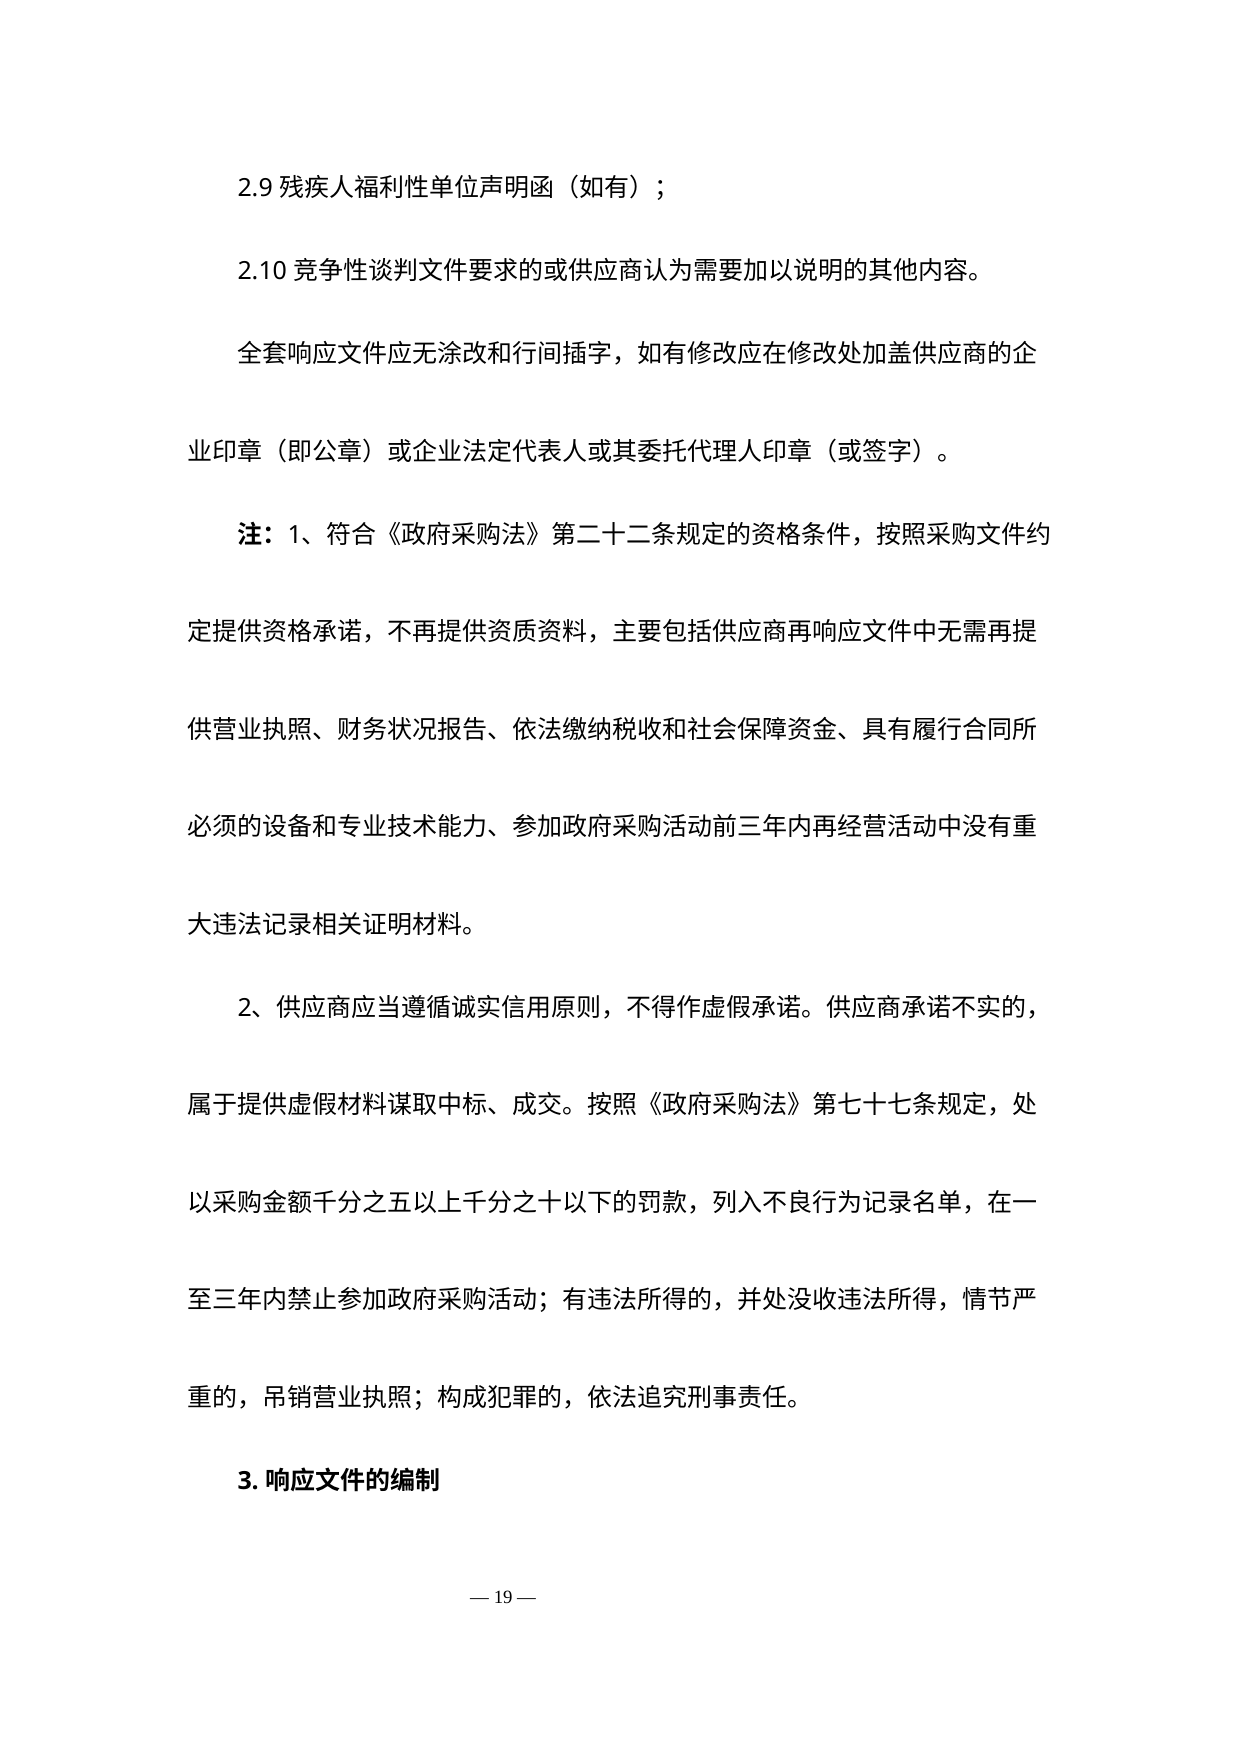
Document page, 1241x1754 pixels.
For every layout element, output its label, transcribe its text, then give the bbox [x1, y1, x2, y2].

text 2.9 残疾人福利性单位声明函（如有）； [187, 153, 1053, 218]
text 注：1、符合《政府采购法》第二十二条规定的资格条件，按照采购文件约定提供资格承诺，不再提供资质资料，主要包括供应商再响应文件中无需再提供营业执照、财务状况报告、依法缴纳税收和社会保障资金、具有履行合同所必须的设备和专业技术能力、参加政府采购活动前三年内再经营活动中没有重大违法记录相关证明材料。 [187, 500, 1053, 955]
text 2、供应商应当遵循诚实信用原则，不得作虚假承诺。供应商承诺不实的，属于提供虚假材料谋取中标、成交。按照《政府采购法》第七十七条规定，处以采购金额千分之五以上千分之十以下的罚款，列入不良行为记录名单，在一至三年内禁止参加政府采购活动；有违法所得的，并处没收违法所得，情节严重的，吊销营业执照；构成犯罪的，依法追究刑事责任。 [187, 973, 1053, 1428]
text 全套响应文件应无涂改和行间插字，如有修改应在修改处加盖供应商的企业印章（即公章）或企业法定代表人或其委托代理人印章（或签字）。 [187, 319, 1053, 482]
text 2.10 竞争性谈判文件要求的或供应商认为需要加以说明的其他内容。 [187, 236, 1053, 301]
text 3. 响应文件的编制 [187, 1446, 1053, 1511]
